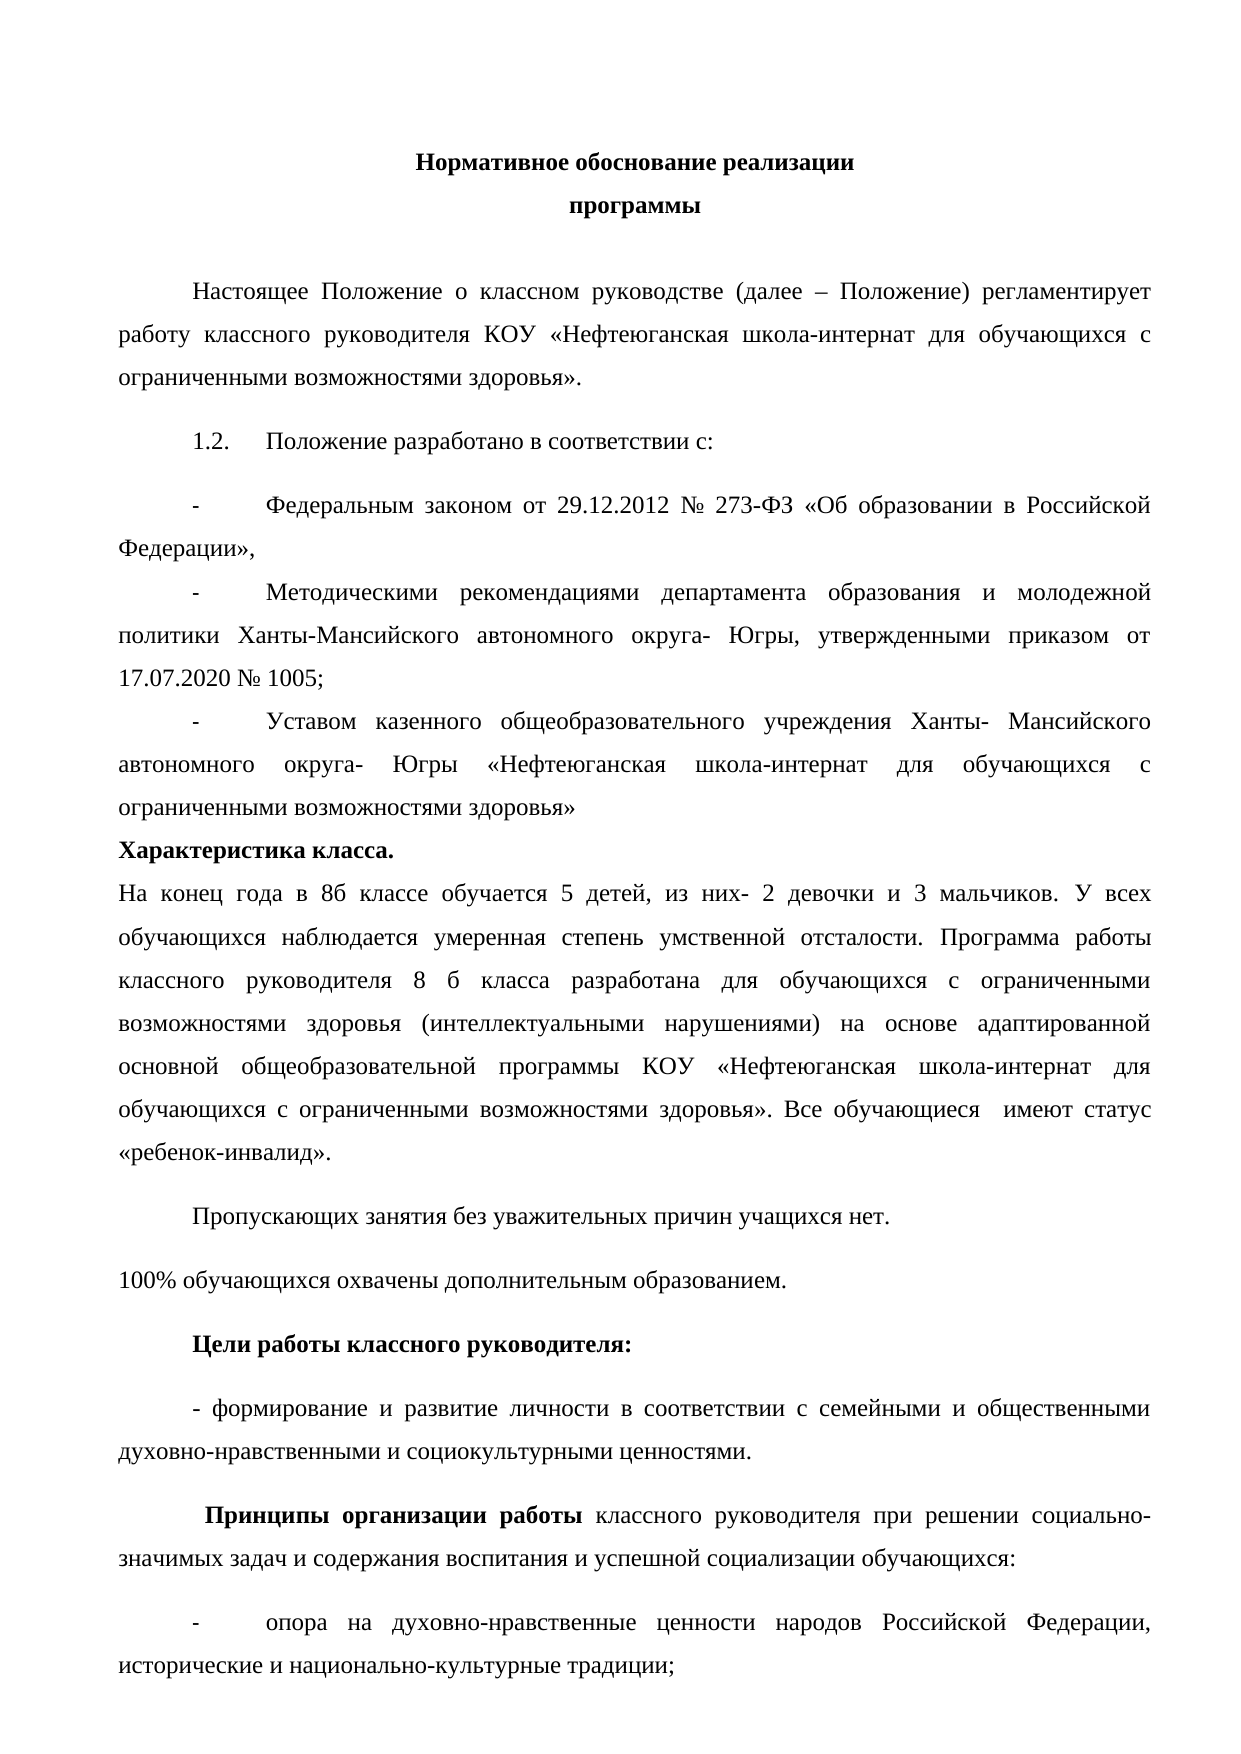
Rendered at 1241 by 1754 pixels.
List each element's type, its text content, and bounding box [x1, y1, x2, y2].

list опора на духовно-нравственные ценности народов Российской Федерации, исторические и национально-культурные традиции; [118, 1607, 1152, 1679]
list Уставом казенного общеобразовательного учреждения Ханты- Мансийского автономного округа- Югры «Нефтеюганская школа-интернат для обучающихся с ограниченными возможностями здоровья» [118, 706, 1152, 821]
text Настоящее Положение о классном руководстве (далее – Положение) регламентирует работу классного руководителя КОУ «Нефтеюганская школа-интернат для обучающихся с ограниченными возможностями здоровья». [118, 276, 1152, 391]
text программы [118, 190, 1152, 219]
list Методическими рекомендациями департамента образования и молодежной политики Ханты-Мансийского автономного округа- Югры, утвержденными приказом от 17.07.2020 № 1005; [118, 577, 1152, 692]
text На конец года в 8б классе обучается 5 детей, из них- 2 девочки и 3 мальчиков. У всех обучающихся наблюдается умеренная степень умственной отсталости. Программа работы классного руководителя 8 б класса разработана для обучающихся с ограниченными возможностями здоровья (интеллектуальными нарушениями) на основе адаптированной основной общеобразовательной программы КОУ «Нефтеюганская школа-интернат для обучающихся с ограниченными возможностями здоровья». Все обучающиеся имеют статус «ребенок-инвалид». [118, 878, 1152, 1166]
text Пропускающих занятия без уважительных причин учащихся нет. [118, 1201, 1179, 1230]
text Характеристика класса. [118, 835, 1152, 864]
text Цели работы классного руководителя: [118, 1329, 1152, 1358]
text Принципы организации работы классного руководителя при решении социально-значимых задач и содержания воспитания и успешной социализации обучающихся: [118, 1500, 1152, 1572]
text 100% обучающихся охвачены дополнительным образованием. [118, 1265, 1179, 1294]
text - формирование и развитие личности в соответствии с семейными и общественными духовно-нравственными и социокультурными ценностями. [118, 1393, 1152, 1465]
text 1.2. Положение разработано в соответствии с: [118, 426, 1152, 455]
text Нормативное обоснование реализации [118, 147, 1152, 176]
list Федеральным законом от 29.12.2012 № 273-ФЗ «Об образовании в Российской Федерации», [118, 490, 1152, 562]
